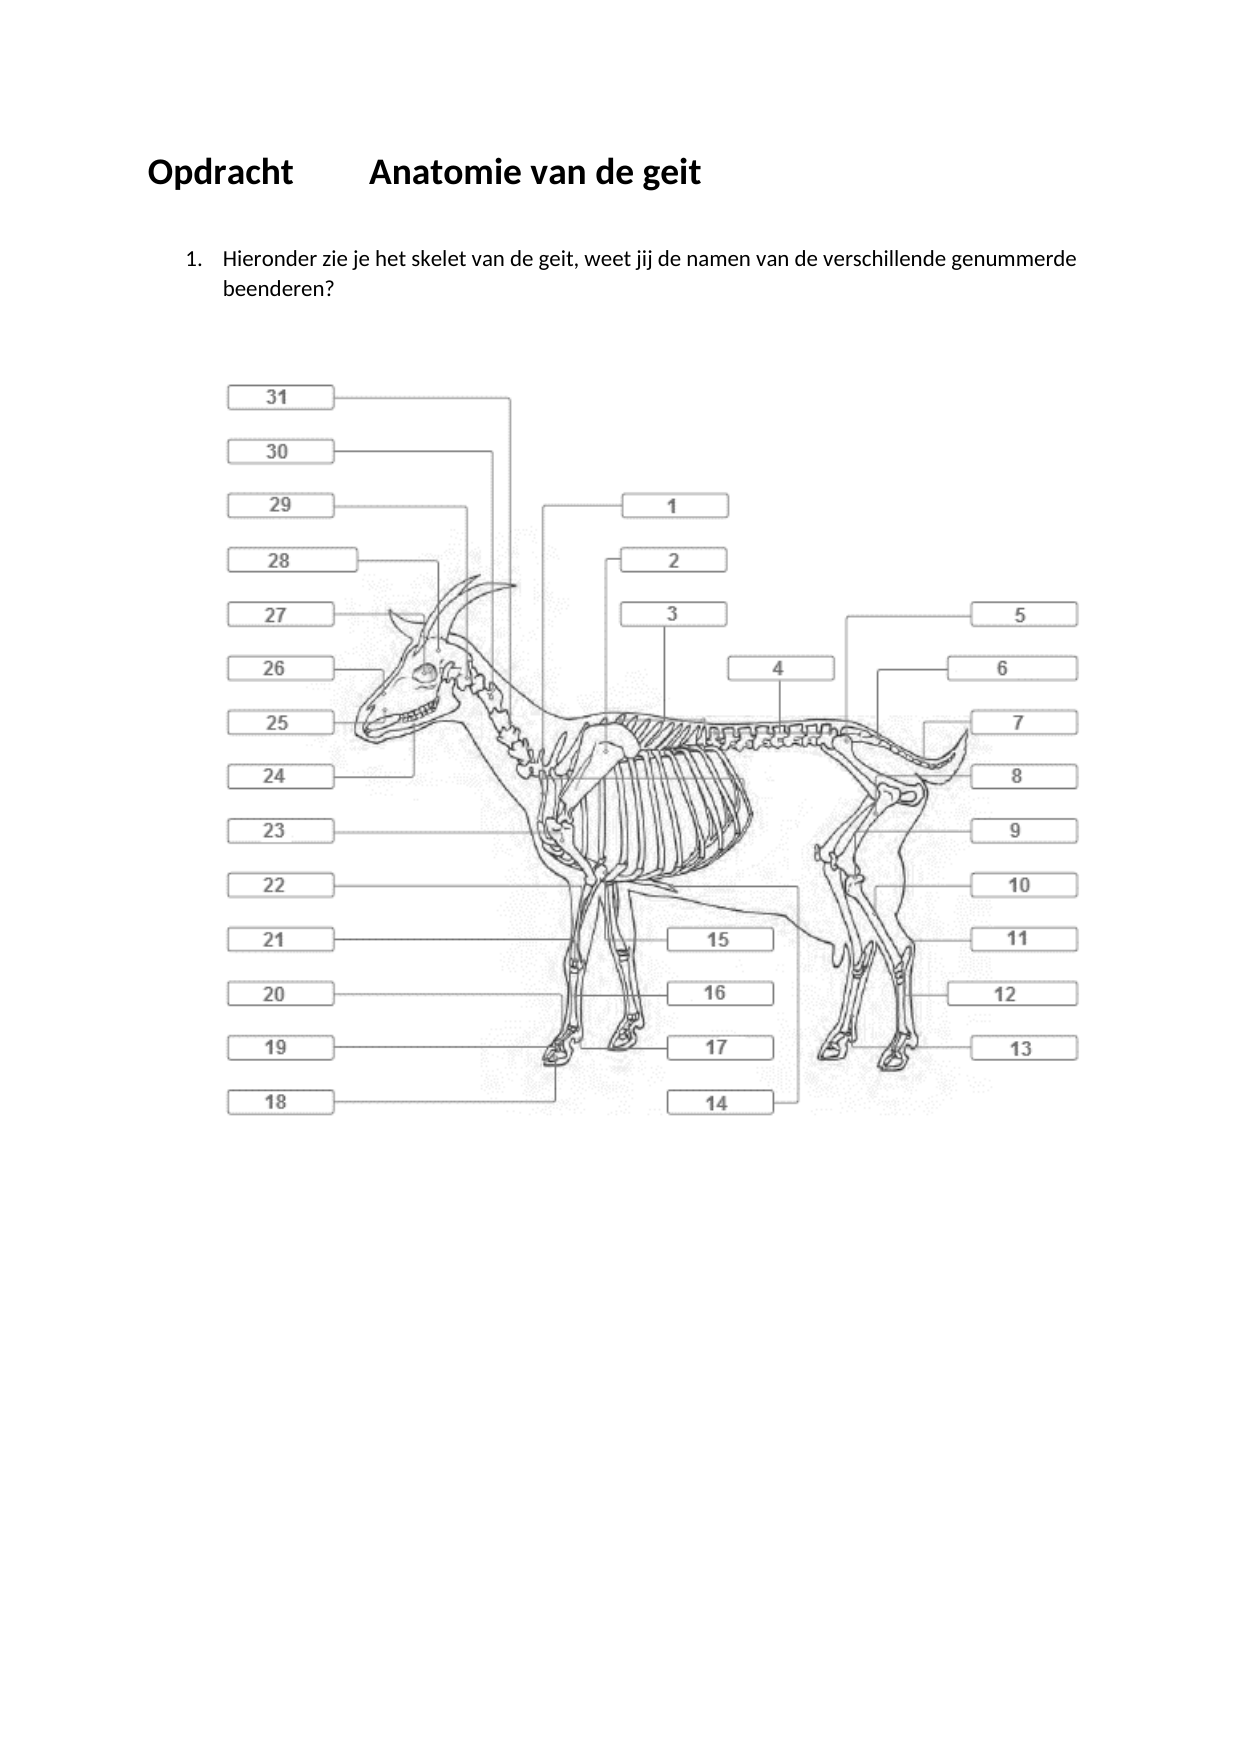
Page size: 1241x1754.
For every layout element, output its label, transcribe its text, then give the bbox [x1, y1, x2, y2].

picture [175, 349, 1104, 1138]
list Hieronder zie je het skelet van de geit, weet jij de namen van de verschillende genummerde beenderen? [185, 244, 1093, 302]
text Opdracht Anatomie van de geit [148, 148, 1093, 193]
